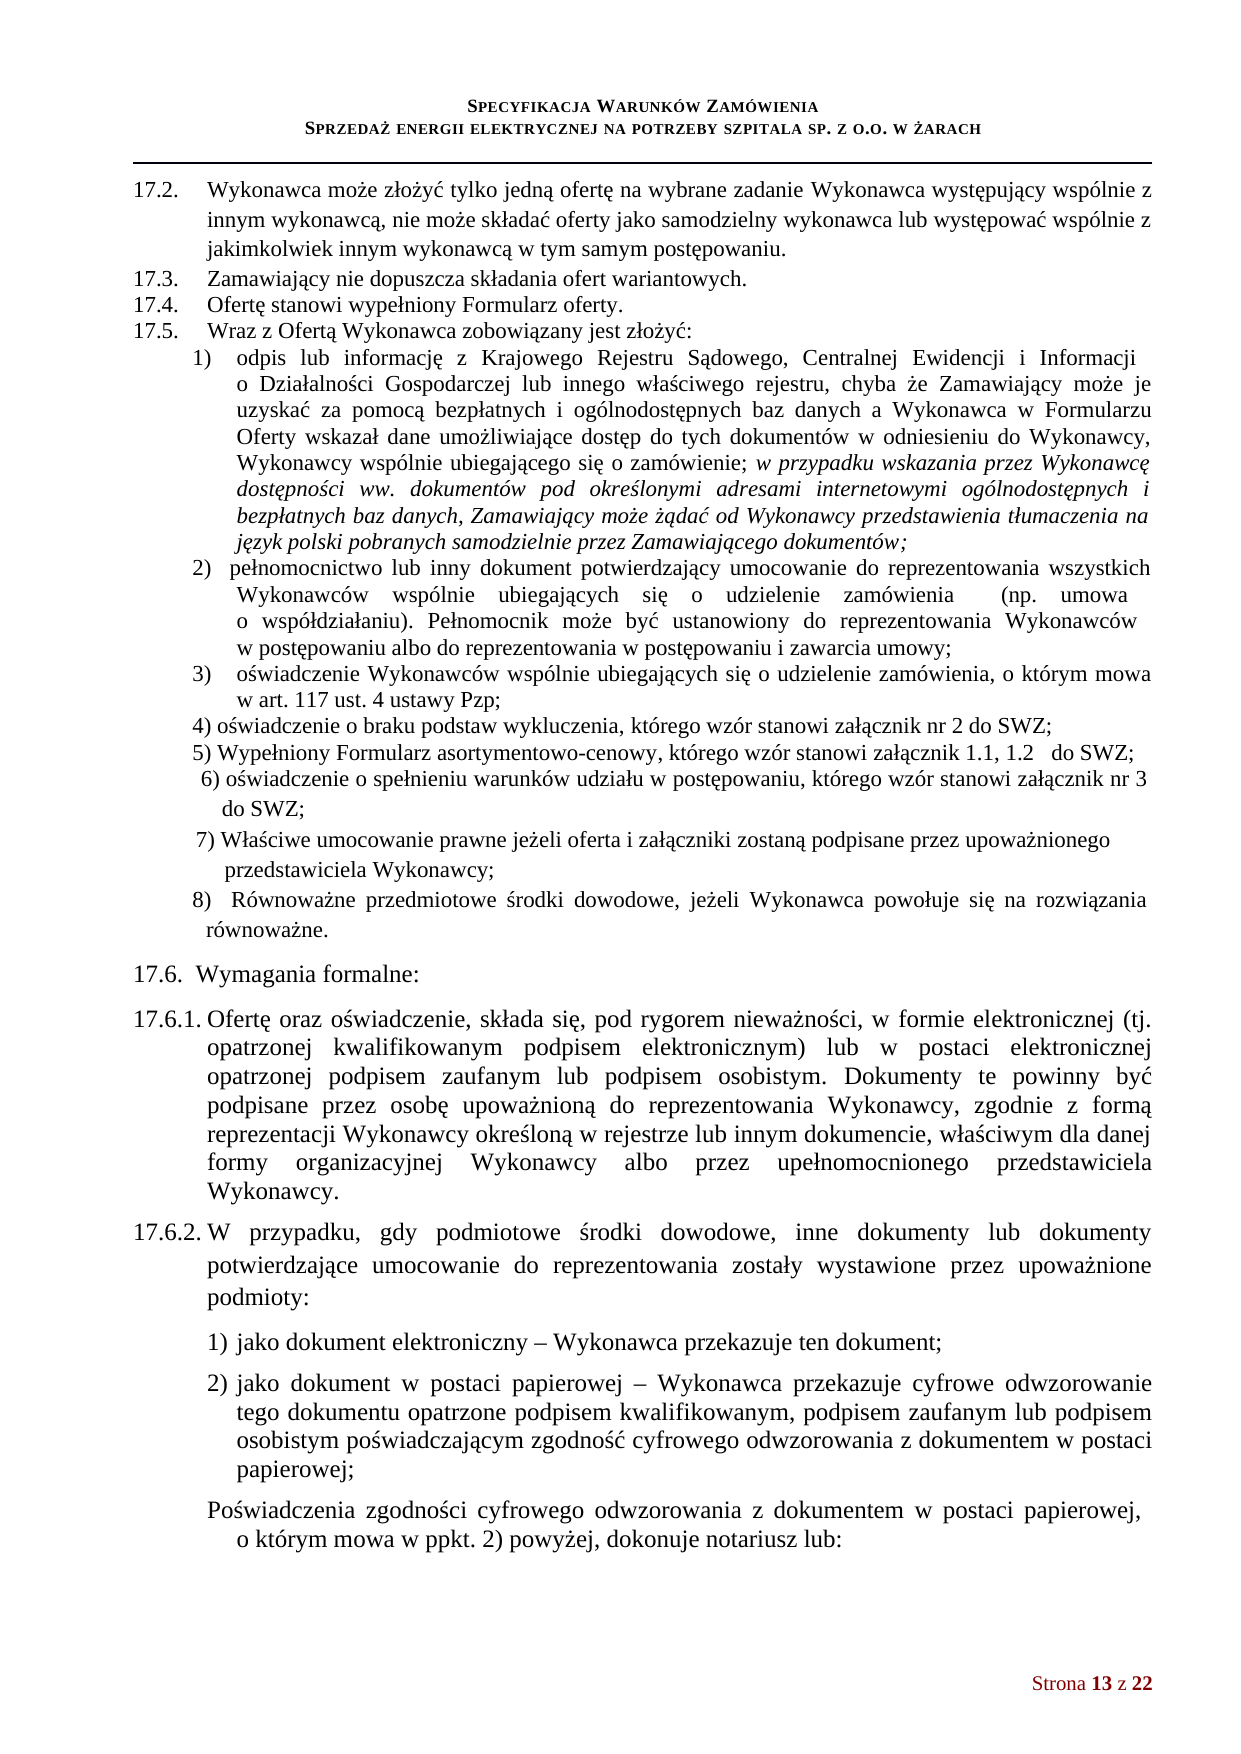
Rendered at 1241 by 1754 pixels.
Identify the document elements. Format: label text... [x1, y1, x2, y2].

text 1) odpis lub informację z Krajowego Rejestru Sądowego, Centralnej Ewidencji i Informacji o Działalności Gospodarczej lub innego właściwego rejestru, chyba że Zamawiający może je uzyskać za pomocą bezpłatnych i ogólnodostępnych baz danych a Wykonawca w Formularzu Oferty wskazał dane umożliwiające dostęp do tych dokumentów w odniesieniu do Wykonawcy, Wykonawcy wspólnie ubiegającego się o zamówienie; w przypadku wskazania przez Wykonawcę dostępności ww. dokumentów pod określonymi adresami internetowymi ogólnodostępnych i bezpłatnych baz danych, Zamawiający może żądać od Wykonawcy przedstawienia tłumaczenia na język polski pobranych samodzielnie przez Zamawiającego dokumentów; [192, 344, 1152, 554]
text 17.2. Wykonawca może złożyć tylko jedną ofertę na wybrane zadanie Wykonawca występujący wspólnie z innym wykonawcą, nie może składać oferty jako samodzielny wykonawca lub występować wspólnie z jakimkolwiek innym wykonawcą w tym samym postępowaniu. [133, 176, 1152, 261]
list jako dokument elektroniczny – Wykonawca przekazuje ten dokument; [207, 1327, 1152, 1355]
text 3) oświadczenie Wykonawców wspólnie ubiegających się o udzielenie zamówienia, o którym mowa w art. 117 ust. 4 ustawy Pzp; [192, 660, 1152, 713]
text przedstawiciela Wykonawcy; [133, 856, 1148, 882]
list jako dokument w postaci papierowej – Wykonawca przekazuje cyfrowe odwzorowanie tego dokumentu opatrzone podpisem kwalifikowanym, podpisem zaufanym lub podpisem osobistym poświadczającym zgodność cyfrowego odwzorowania z dokumentem w postaci papierowej; [207, 1368, 1152, 1483]
text Poświadczenia zgodności cyfrowego odwzorowania z dokumentem w postaci papierowej, o którym mowa w ppkt. 2) powyżej, dokonuje notariusz lub: [207, 1495, 1152, 1553]
text 17.6.2. W przypadku, gdy podmiotowe środki dowodowe, inne dokumenty lub dokumenty potwierdzające umocowanie do reprezentowania zostały wystawione przez upoważnione podmioty: [133, 1217, 1152, 1311]
list 5) Wypełniony Formularz asortymentowo-cenowy, którego wzór stanowi załącznik 1.1, 1.2 do SWZ; [192, 739, 1148, 765]
text 7) Właściwe umocowanie prawne jeżeli oferta i załączniki zostaną podpisane przez upoważnionego [133, 826, 1148, 852]
text 2) pełnomocnictwo lub inny dokument potwierdzający umocowanie do reprezentowania wszystkich Wykonawców wspólnie ubiegających się o udzielenie zamówienia (np. umowa o współdziałaniu). Pełnomocnik może być ustanowiony do reprezentowania Wykonawców w postępowaniu albo do reprezentowania w postępowaniu i zawarcia umowy; [192, 554, 1152, 660]
text 17.6. Wymagania formalne: [133, 959, 574, 988]
text 8) Równoważne przedmiotowe środki dowodowe, jeżeli Wykonawca powołuje się na rozwiązania równoważne. [192, 886, 1148, 943]
text 17.6.1. Ofertę oraz oświadczenie, składa się, pod rygorem nieważności, w formie elektronicznej (tj. opatrzonej kwalifikowanym podpisem elektronicznym) lub w postaci elektronicznej opatrzonej podpisem zaufanym lub podpisem osobistym. Dokumenty te powinny być podpisane przez osobę upoważnioną do reprezentowania Wykonawcy, zgodnie z formą reprezentacji Wykonawcy określoną w rejestrze lub innym dokumencie, właściwym dla danej formy organizacyjnej Wykonawcy albo przez upełnomocnionego przedstawiciela Wykonawcy. [133, 1004, 1152, 1205]
text 17.5. Wraz z Ofertą Wykonawca zobowiązany jest złożyć: [133, 317, 1152, 344]
text 17.3. Zamawiający nie dopuszcza składania ofert wariantowych. [133, 264, 1152, 291]
text 6) oświadczenie o spełnieniu warunków udziału w postępowaniu, którego wzór stanowi załącznik nr 3 do SWZ; [133, 765, 1148, 822]
text 17.4. Ofertę stanowi wypełniony Formularz oferty. [133, 291, 1152, 317]
text 4) oświadczenie o braku podstaw wykluczenia, którego wzór stanowi załącznik nr 2 do SWZ; [192, 713, 1152, 739]
